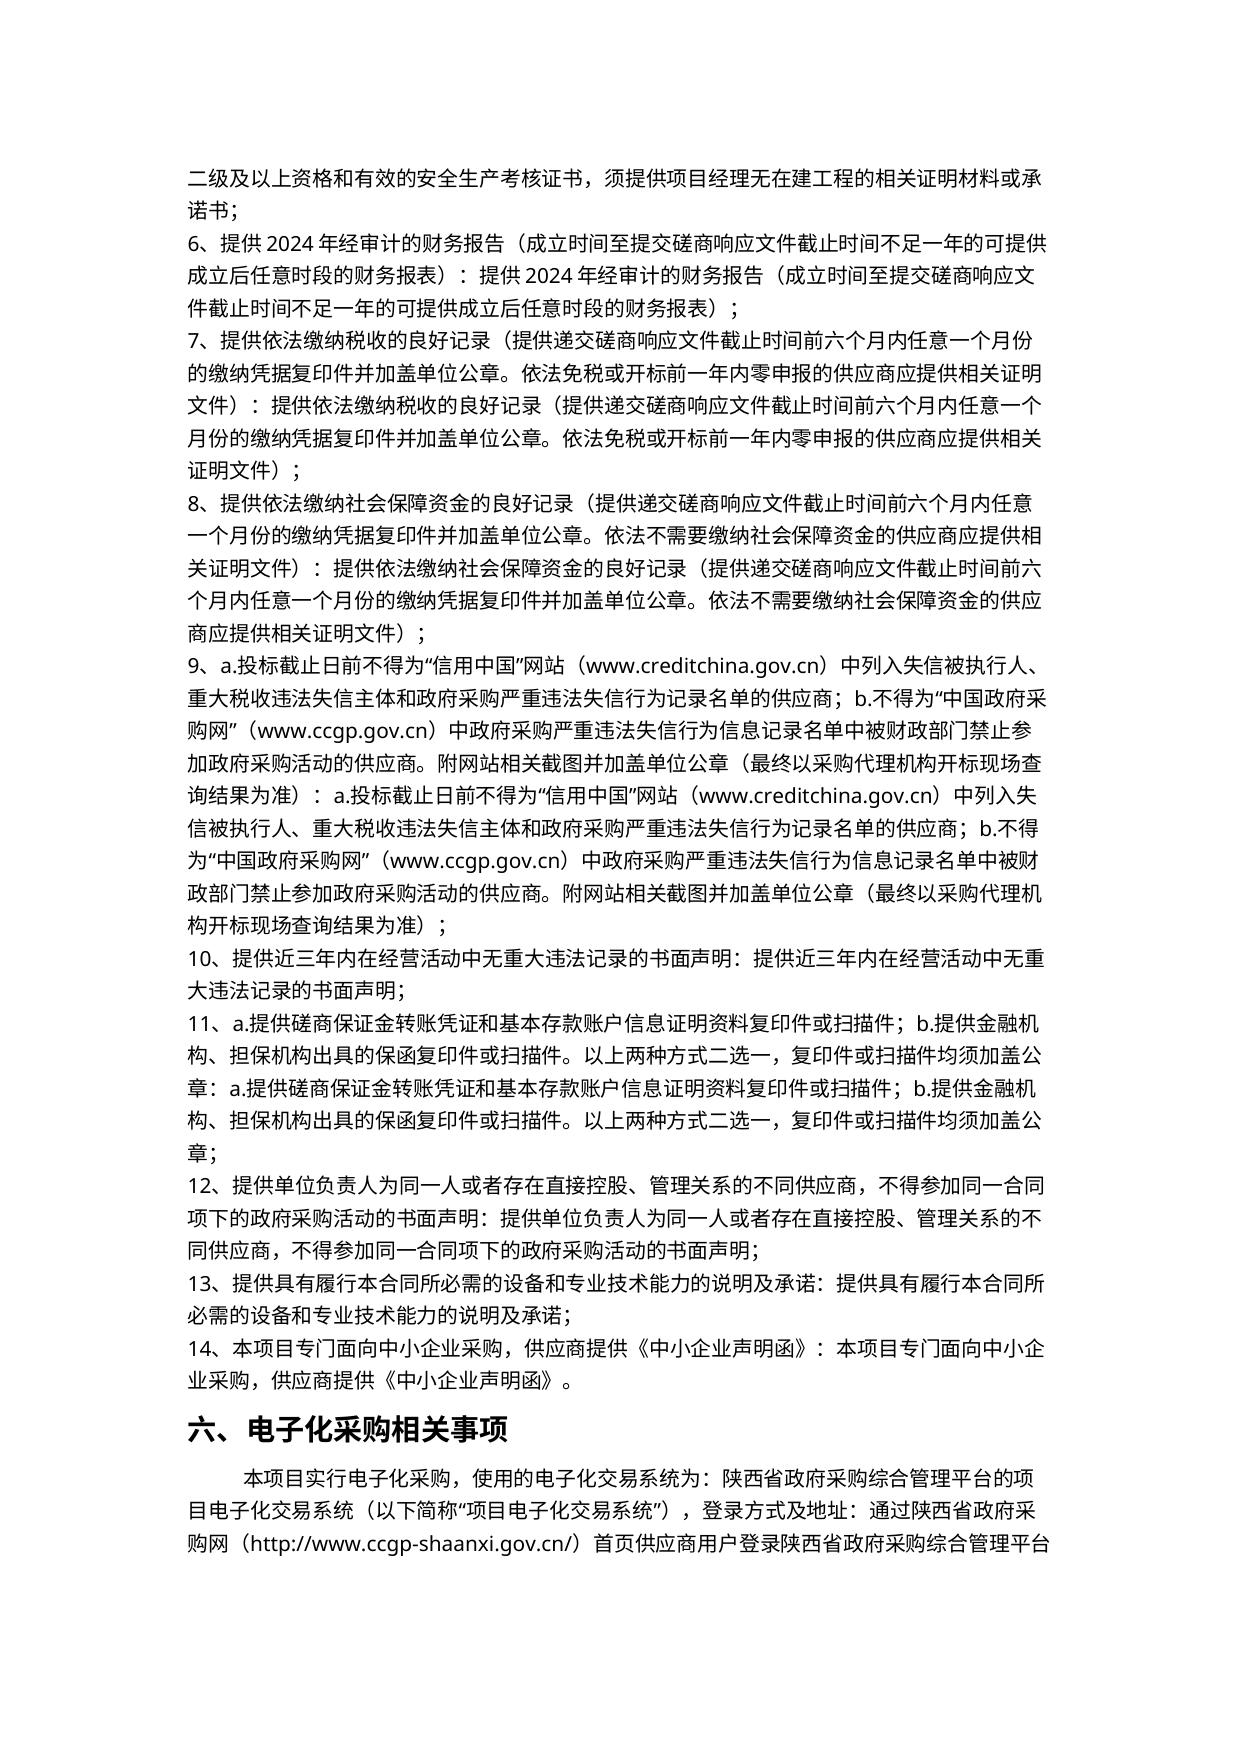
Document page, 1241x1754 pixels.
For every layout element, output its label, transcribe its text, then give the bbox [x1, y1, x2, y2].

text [187, 162, 1053, 227]
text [187, 1462, 1053, 1559]
text 8、提供依法缴纳社会保障资金的良好记录（提供递交磋商响应文件截止时间前六个月内任意一个月份的缴纳凭据复印件并加盖单位公章。依法不需要缴纳社会保障资金的供应商应提供相关证明文件）：提供依法缴纳社会保障资金的良好记录（提供递交磋商响应文件截止时间前六个月内任意一个月份的缴纳凭据复印件并加盖单位公章。依法不需要缴纳社会保障资金的供应商应提供相关证明文件）； [187, 487, 1053, 649]
text 13、提供具有履行本合同所必需的设备和专业技术能力的说明及承诺：提供具有履行本合同所必需的设备和专业技术能力的说明及承诺； [187, 1267, 1053, 1332]
text 9、a.投标截止日前不得为“信用中国”网站（www.creditchina.gov.cn）中列入失信被执行人、重大税收违法失信主体和政府采购严重违法失信行为记录名单的供应商；b.不得为“中国政府采购网”（www.ccgp.gov.cn）中政府采购严重违法失信行为信息记录名单中被财政部门禁止参加政府采购活动的供应商。附网站相关截图并加盖单位公章（最终以采购代理机构开标现场查询结果为准）：a.投标截止日前不得为“信用中国”网站（www.creditchina.gov.cn）中列入失信被执行人、重大税收违法失信主体和政府采购严重违法失信行为记录名单的供应商；b.不得为“中国政府采购网”（www.ccgp.gov.cn）中政府采购严重违法失信行为信息记录名单中被财政部门禁止参加政府采购活动的供应商。附网站相关截图并加盖单位公章（最终以采购代理机构开标现场查询结果为准）； [187, 649, 1053, 942]
text 12、提供单位负责人为同一人或者存在直接控股、管理关系的不同供应商，不得参加同一合同项下的政府采购活动的书面声明：提供单位负责人为同一人或者存在直接控股、管理关系的不同供应商，不得参加同一合同项下的政府采购活动的书面声明； [187, 1169, 1053, 1267]
text 六、电子化采购相关事项 [187, 1397, 1053, 1462]
text 7、提供依法缴纳税收的良好记录（提供递交磋商响应文件截止时间前六个月内任意一个月份的缴纳凭据复印件并加盖单位公章。依法免税或开标前一年内零申报的供应商应提供相关证明文件）：提供依法缴纳税收的良好记录（提供递交磋商响应文件截止时间前六个月内任意一个月份的缴纳凭据复印件并加盖单位公章。依法免税或开标前一年内零申报的供应商应提供相关证明文件）； [187, 324, 1053, 487]
text 11、a.提供磋商保证金转账凭证和基本存款账户信息证明资料复印件或扫描件；b.提供金融机构、担保机构出具的保函复印件或扫描件。以上两种方式二选一，复印件或扫描件均须加盖公章：a.提供磋商保证金转账凭证和基本存款账户信息证明资料复印件或扫描件；b.提供金融机构、担保机构出具的保函复印件或扫描件。以上两种方式二选一，复印件或扫描件均须加盖公章； [187, 1007, 1053, 1169]
text 10、提供近三年内在经营活动中无重大违法记录的书面声明：提供近三年内在经营活动中无重大违法记录的书面声明； [187, 942, 1053, 1007]
text 14、本项目专门面向中小企业采购，供应商提供《中小企业声明函》：本项目专门面向中小企业采购，供应商提供《中小企业声明函》。 [187, 1332, 1053, 1397]
text 6、提供2024年经审计的财务报告（成立时间至提交磋商响应文件截止时间不足一年的可提供成立后任意时段的财务报表）：提供2024年经审计的财务报告（成立时间至提交磋商响应文件截止时间不足一年的可提供成立后任意时段的财务报表）； [187, 227, 1053, 324]
